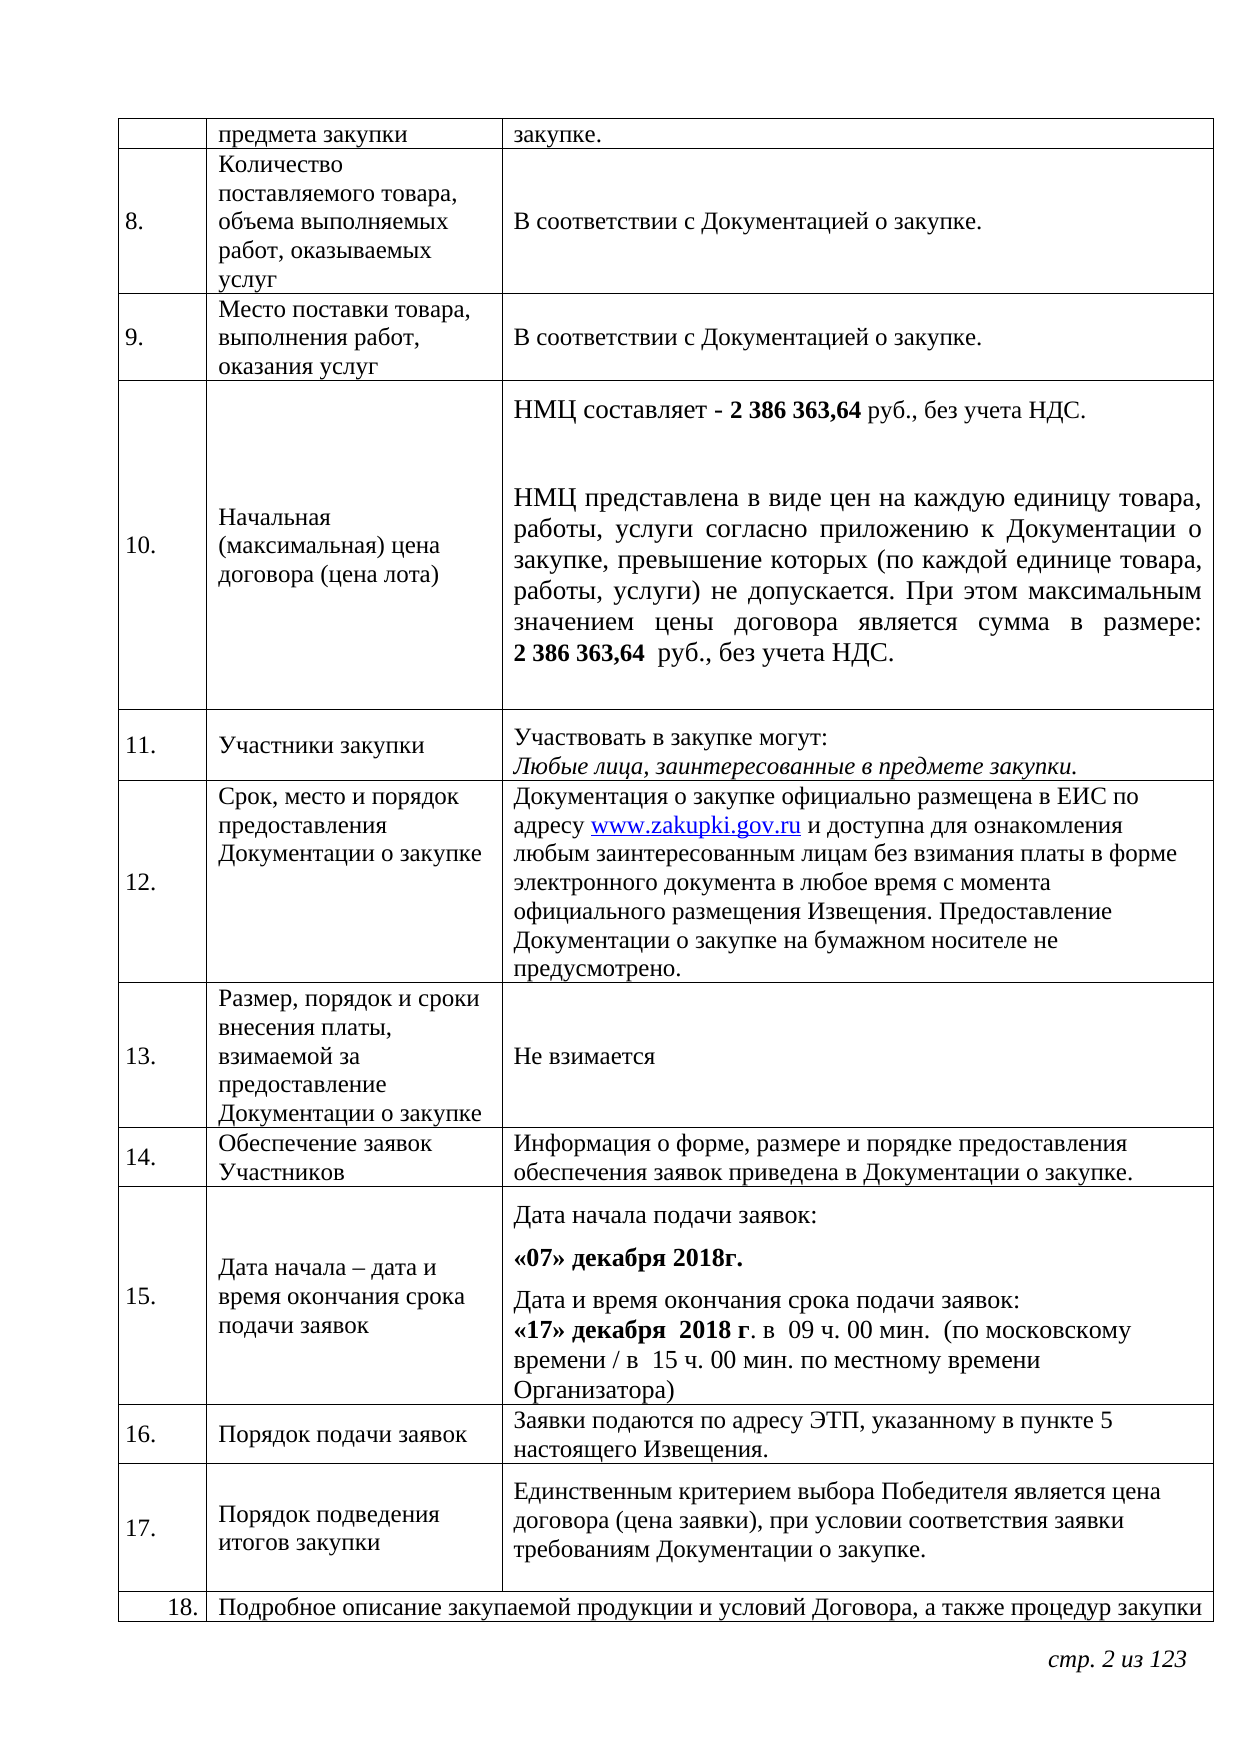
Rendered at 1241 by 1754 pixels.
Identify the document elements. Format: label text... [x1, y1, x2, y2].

table_cell [119, 119, 206, 148]
table_cell Заявки подаются по адресу ЭТП, указанному в пункте 5 настоящего Извещения. [503, 1405, 1213, 1463]
table_cell [119, 710, 206, 780]
table_cell Количество поставляемого товара, объема выполняемых работ, оказываемых услуг [207, 149, 502, 293]
table_cell Не взимается [503, 983, 1213, 1127]
table_cell НМЦ составляет - 2 386 363,64 руб., без учета НДС. НМЦ представлена в виде цен на каждую единицу товара, работы, услуги согласно приложению к Документации о закупке, превышение которых (по каждой единице товара, работы, услуги) не допускается. При этом максимальным значением цены договора является сумма в размере: 2 386 363,64 руб., без учета НДС. [503, 381, 1213, 709]
table_cell [119, 1405, 206, 1463]
table_cell [119, 1464, 206, 1591]
table_cell Обеспечение заявок Участников [207, 1128, 502, 1186]
table_cell Дата начала – дата и время окончания срока подачи заявок [207, 1187, 502, 1404]
table_cell В соответствии с Документацией о закупке. [503, 294, 1213, 380]
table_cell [503, 119, 1213, 148]
table_cell Документация о закупке официально размещена в ЕИС по адресу www.zakupki.gov.ru и доступна для ознакомления любым заинтересованным лицам без взимания платы в форме электронного документа в любое время с момента официального размещения Извещения. Предоставление Документации о закупке на бумажном носителе не предусмотрено. [503, 781, 1213, 982]
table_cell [207, 119, 502, 148]
table_cell Срок, место и порядок предоставления Документации о закупке [207, 781, 502, 982]
table_cell Место поставки товара, выполнения работ, оказания услуг [207, 294, 502, 380]
table_cell Порядок подачи заявок [207, 1405, 502, 1463]
table_cell [119, 381, 206, 709]
table_cell [119, 149, 206, 293]
table_cell Участники закупки [207, 710, 502, 780]
table_cell [119, 294, 206, 380]
table_cell Единственным критерием выбора Победителя является цена договора (цена заявки), при условии соответствия заявки требованиям Документации о закупке. [503, 1464, 1213, 1591]
table_cell [119, 1187, 206, 1404]
table_cell В соответствии с Документацией о закупке. [503, 149, 1213, 293]
table_cell [119, 781, 206, 982]
table_cell Начальная (максимальная) цена договора (цена лота) [207, 381, 502, 709]
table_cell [207, 1592, 1213, 1621]
table_cell [119, 1128, 206, 1186]
table_cell [119, 1592, 206, 1621]
table_cell Участвовать в закупке могут: Любые лица, заинтересованные в предмете закупки. [503, 710, 1213, 780]
table_cell Дата начала подачи заявок: «07» декабря 2018г. Дата и время окончания срока подачи заявок: «17» декабря 2018 г. в 09 ч. 00 мин. (по московскому времени / в 15 ч. 00 мин. по местному времени Организатора) [503, 1187, 1213, 1404]
table_cell [119, 983, 206, 1127]
table_cell Информация о форме, размере и порядке предоставления обеспечения заявок приведена в Документации о закупке. [503, 1128, 1213, 1186]
table_cell Порядок подведения итогов закупки [207, 1464, 502, 1591]
table_cell Размер, порядок и сроки внесения платы, взимаемой за предоставление Документации о закупке [207, 983, 502, 1127]
